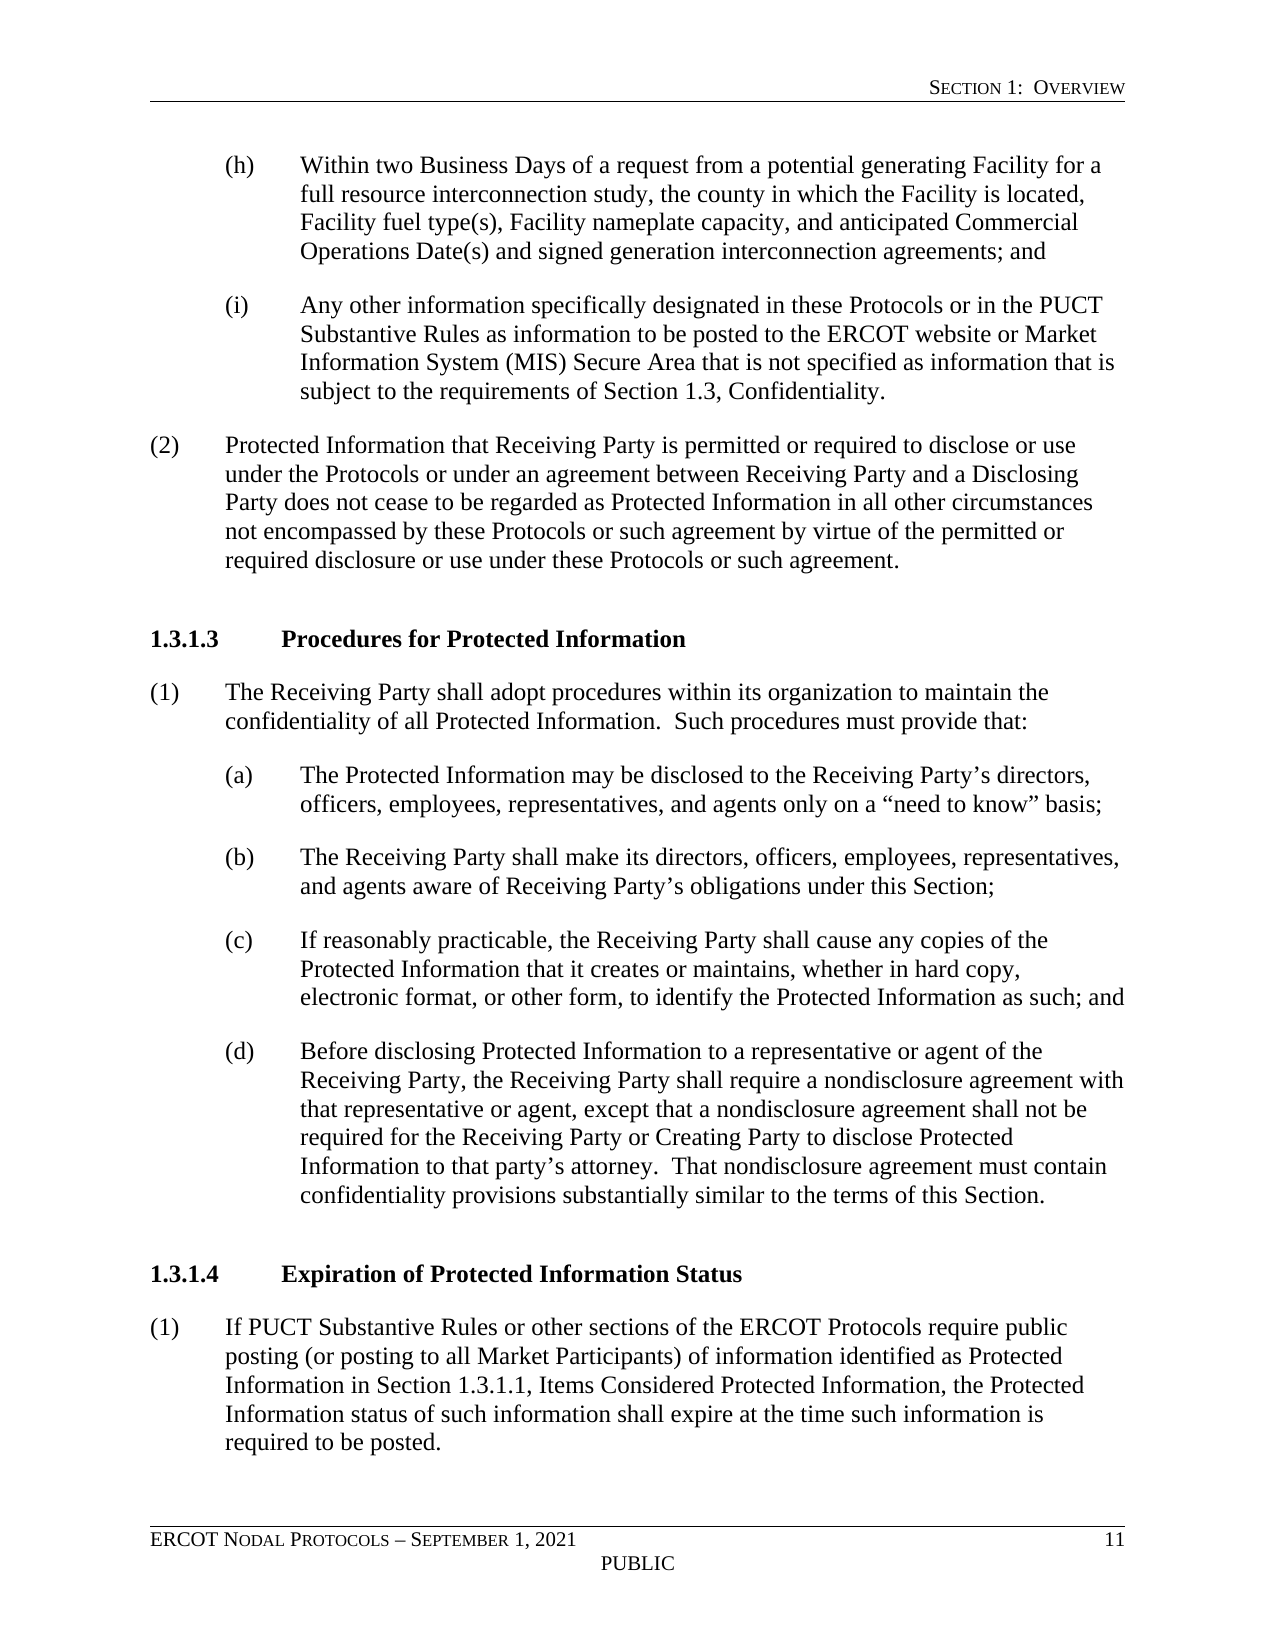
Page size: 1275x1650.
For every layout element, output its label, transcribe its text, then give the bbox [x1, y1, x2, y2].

text 1.3.1.3 Procedures for Protected Information [150, 624, 1125, 652]
list (a) The Protected Information may be disclosed to the Receiving Party’s directors, officers, employees, representatives, and agents only on a “need to know” basis; [225, 760, 1125, 817]
list (d) Before disclosing Protected Information to a representative or agent of the Receiving Party, the Receiving Party shall require a nondisclosure agreement with that representative or agent, except that a nondisclosure agreement shall not be required for the Receiving Party or Creating Party to disclose Protected Information to that party’s attorney. That nondisclosure agreement must contain confidentiality provisions substantially similar to the terms of this Section. [225, 1036, 1125, 1209]
list (h) Within two Business Days of a request from a potential generating Facility for a full resource interconnection study, the county in which the Facility is located, Facility fuel type(s), Facility nameplate capacity, and anticipated Commercial Operations Date(s) and signed generation interconnection agreements; and [225, 150, 1125, 265]
text (1) The Receiving Party shall adopt procedures within its organization to maintain the confidentiality of all Protected Information. Such procedures must provide that: [150, 677, 1125, 735]
list (i) Any other information specifically designated in these Protocols or in the PUCT Substantive Rules as information to be posted to the ERCOT website or Market Information System (MIS) Secure Area that is not specified as information that is subject to the requirements of Section 1.3, Confidentiality. [225, 290, 1125, 405]
list (b) The Receiving Party shall make its directors, officers, employees, representatives, and agents aware of Receiving Party’s obligations under this Section; [225, 842, 1125, 900]
text (1) If PUCT Substantive Rules or other sections of the ERCOT Protocols require public posting (or posting to all Market Participants) of information identified as Protected Information in Section 1.3.1.1, Items Considered Protected Information, the Protected Information status of such information shall expire at the time such information is required to be posted. [150, 1312, 1125, 1456]
text 1.3.1.4 Expiration of Protected Information Status [150, 1259, 1125, 1287]
text (2) Protected Information that Receiving Party is permitted or required to disclose or use under the Protocols or under an agreement between Receiving Party and a Disclosing Party does not cease to be regarded as Protected Information in all other circumstances not encompassed by these Protocols or such agreement by virtue of the permitted or required disclosure or use under these Protocols or such agreement. [150, 430, 1125, 574]
list (c) If reasonably practicable, the Receiving Party shall cause any copies of the Protected Information that it creates or maintains, whether in hard copy, electronic format, or other form, to identify the Protected Information as such; and [225, 925, 1125, 1011]
